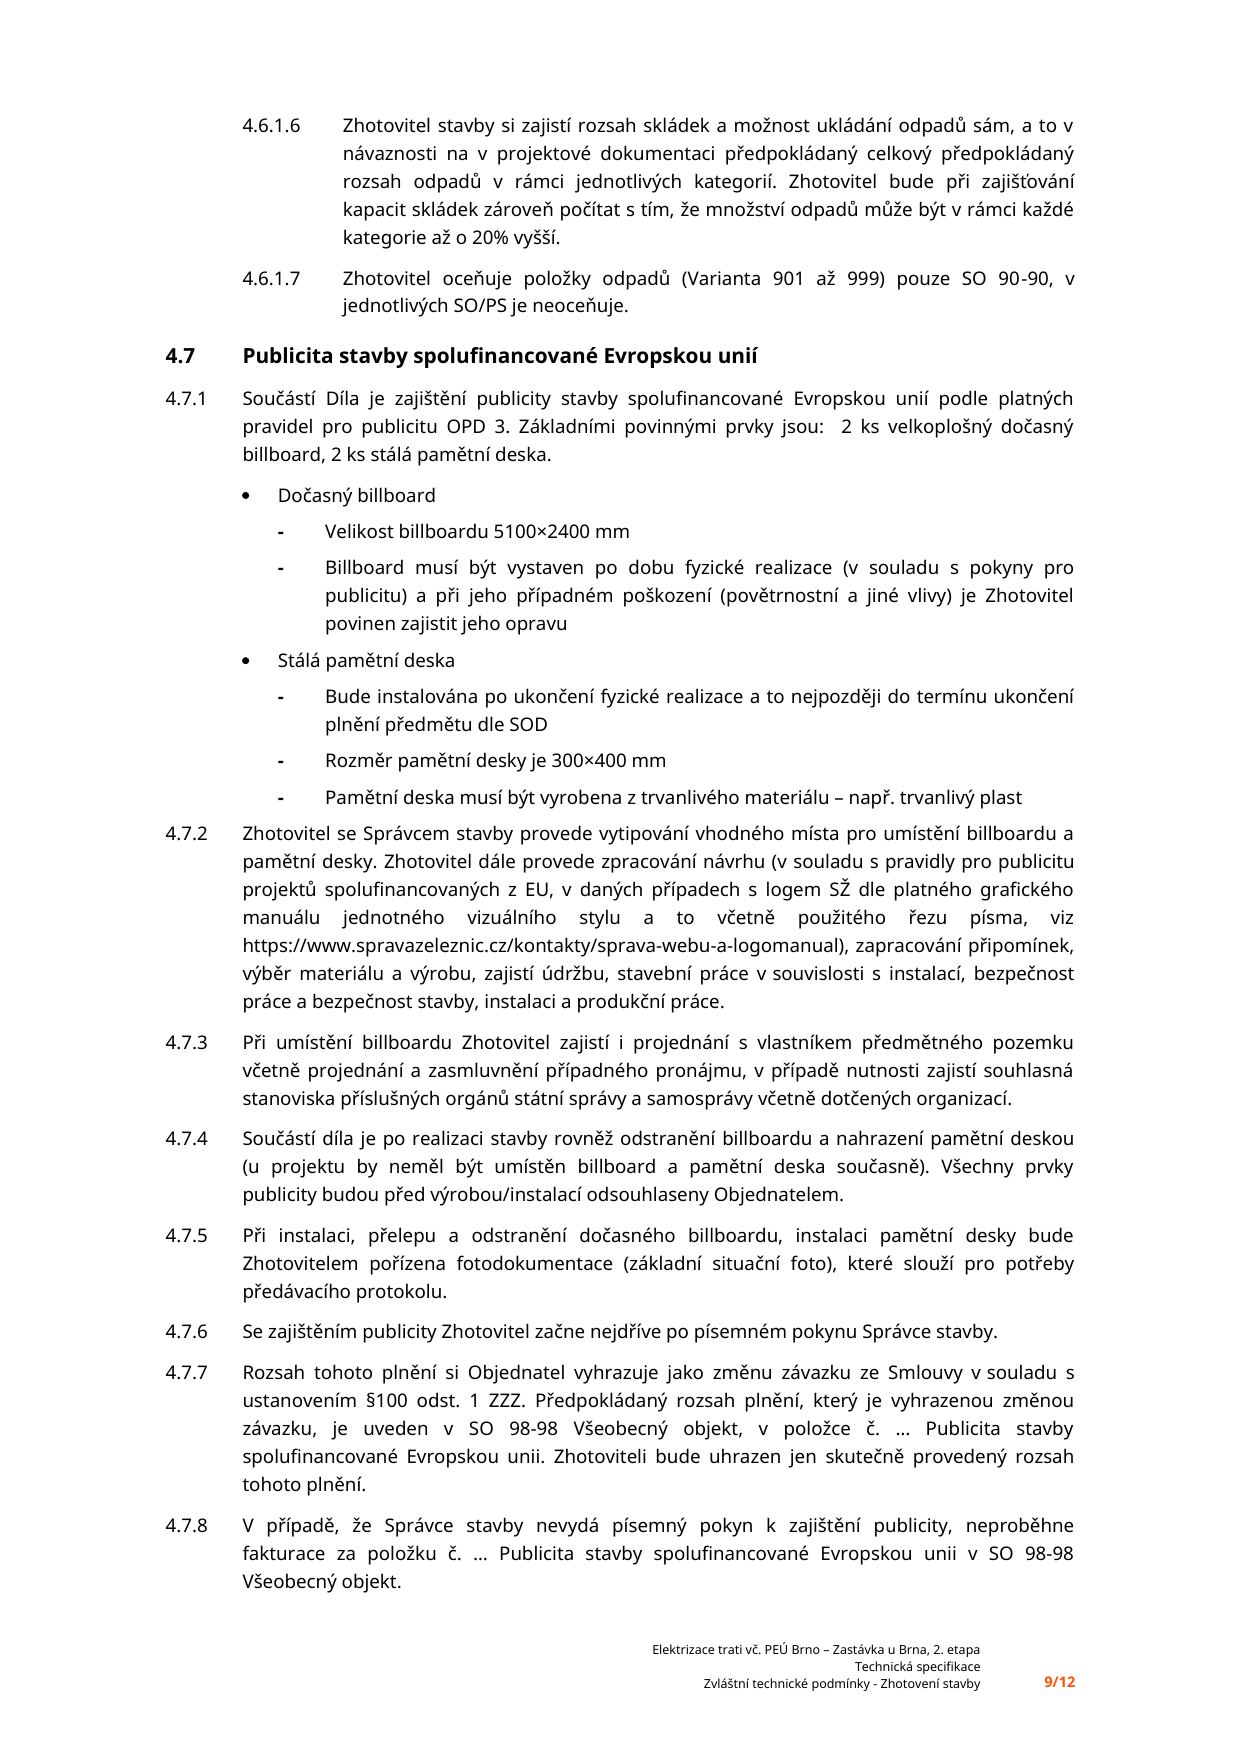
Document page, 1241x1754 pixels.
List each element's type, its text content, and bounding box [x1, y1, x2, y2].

text Stálá pamětní deska [242, 647, 1075, 673]
text Dočasný billboard [242, 482, 1075, 507]
list Při umístění billboardu Zhotovitel zajistí i projednání s vlastníkem předmětného pozemku včetně projednání a zasmluvnění případného pronájmu, v případě nutnosti zajistí souhlasná stanoviska příslušných orgánů státní správy a samosprávy včetně dotčených organizací. [165, 1029, 1075, 1111]
text Zhotovitel stavby si zajistí rozsah skládek a možnost ukládání odpadů sám, a to v návaznosti na v projektové dokumentaci předpokládaný celkový předpokládaný rozsah odpadů v rámci jednotlivých kategorií. Zhotovitel bude při zajišťování kapacit skládek zároveň počítat s tím, že množství odpadů může být v rámci každé kategorie až o 20% vyšší. [242, 112, 1075, 250]
text Zhotovitel oceňuje položky odpadů (Varianta 901 až 999) pouze SO 90-90, v jednotlivých SO/PS je neoceňuje. [242, 265, 1075, 318]
text Bude instalována po ukončení fyzické realizace a to nejpozději do termínu ukončení plnění předmětu dle SOD [278, 683, 1075, 737]
list Součástí Díla je zajištění publicity stavby spolufinancované Evropskou unií podle platných pravidel pro publicitu OPD 3. Základními povinnými prvky jsou: 2 ks velkoplošný dočasný billboard, 2 ks stálá pamětní deska. [165, 385, 1075, 467]
list Při instalaci, přelepu a odstranění dočasného billboardu, instalaci pamětní desky bude Zhotovitelem pořízena fotodokumentace (základní situační foto), které slouží pro potřeby předávacího protokolu. [165, 1222, 1075, 1304]
text Pamětní deska musí být vyrobena z trvanlivého materiálu – např. trvanlivý plast [278, 784, 1075, 810]
text Velikost billboardu 5100×2400 mm [278, 518, 1075, 544]
text Publicita stavby spolufinancované Evropskou unií [165, 342, 1075, 370]
list Součástí díla je po realizaci stavby rovněž odstranění billboardu a nahrazení pamětní deskou (u projektu by neměl být umístěn billboard a pamětní deska současně). Všechny prvky publicity budou před výrobou/instalací odsouhlaseny Objednatelem. [165, 1126, 1075, 1207]
list Se zajištěním publicity Zhotovitel začne nejdříve po písemném pokynu Správce stavby. [165, 1319, 1075, 1344]
text Rozměr pamětní desky je 300×400 mm [278, 748, 1075, 773]
list V případě, že Správce stavby nevydá písemný pokyn k zajištění publicity, neproběhne fakturace za položku č. … Publicita stavby spolufinancované Evropskou unii v SO 98-98 Všeobecný objekt. [165, 1512, 1075, 1593]
text Billboard musí být vystaven po dobu fyzické realizace (v souladu s pokyny pro publicitu) a při jeho případném poškození (povětrnostní a jiné vlivy) je Zhotovitel povinen zajistit jeho opravu [278, 555, 1075, 636]
text Rozsah tohoto plnění si Objednatel vyhrazuje jako změnu závazku ze Smlouvy v souladu s ustanovením §100 odst. 1 ZZZ. Předpokládaný rozsah plnění, který je vyhrazenou změnou závazku, je uveden v SO 98-98 Všeobecný objekt, v položce č. … Publicita stavby spolufinancované Evropskou unii. Zhotoviteli bude uhrazen jen skutečně provedený rozsah tohoto plnění. [165, 1359, 1075, 1497]
list Zhotovitel se Správcem stavby provede vytipování vhodného místa pro umístění billboardu a pamětní desky. Zhotovitel dále provede zpracování návrhu (v souladu s pravidly pro publicitu projektů spolufinancovaných z EU, v daných případech s logem SŽ dle platného grafického manuálu jednotného vizuálního stylu a to včetně použitého řezu písma, viz https://www.spravazeleznic.cz/kontakty/sprava-webu-a-logomanual), zapracování připomínek, výběr materiálu a výrobu, zajistí údržbu, stavební práce v souvislosti s instalací, bezpečnost práce a bezpečnost stavby, instalaci a produkční práce. [165, 821, 1075, 1014]
